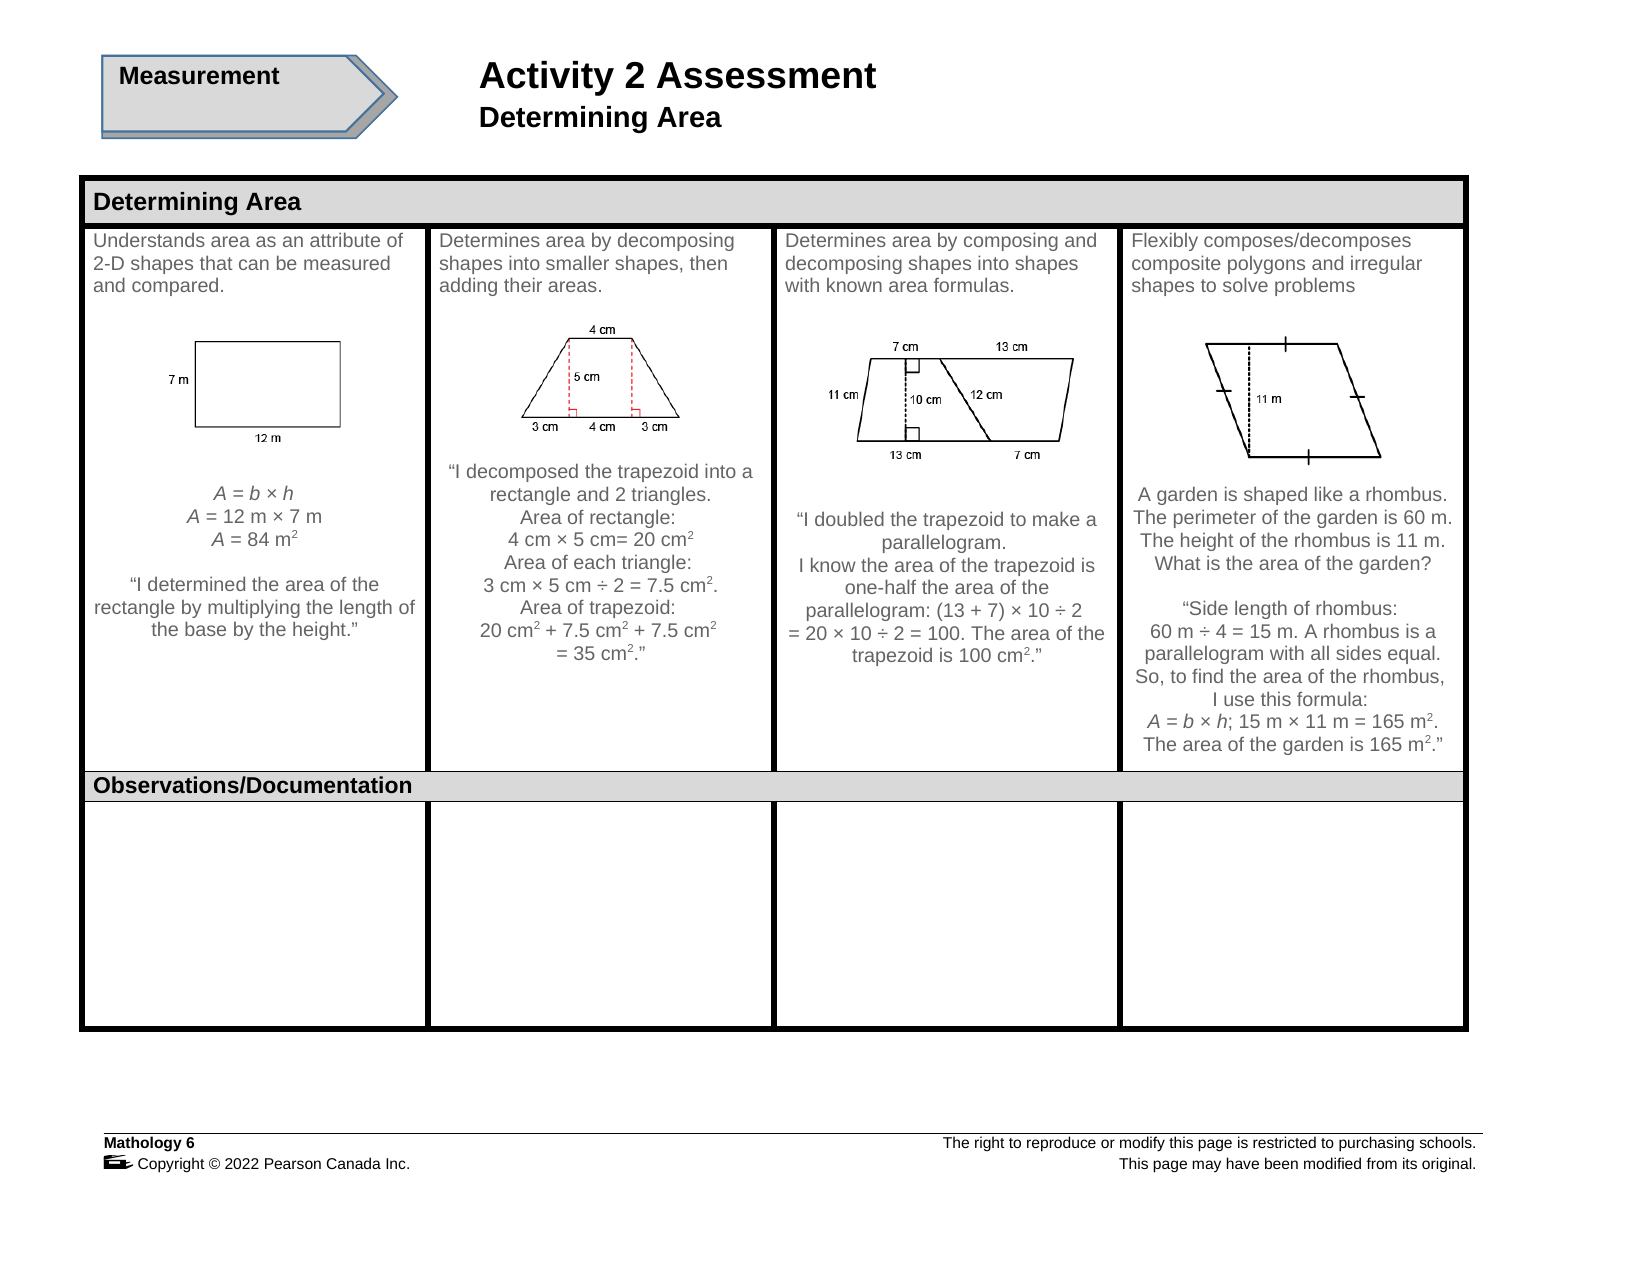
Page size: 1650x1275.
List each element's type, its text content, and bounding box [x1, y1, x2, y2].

picture [92, 319, 416, 460]
picture [438, 319, 762, 438]
table_cell Determines area by composing and decomposing shapes into shapes with known area formulas. “I doubled the trapezoid to make a parallelogram. I know the area of the trapezoid is one-half the area of the parallelogram: (13 + 7) × 10 ÷ 2 = 20 × 10 ÷ 2 = 100. The area of the trapezoid is 100 cm2.” [777, 229, 1117, 771]
table_cell [431, 802, 771, 1026]
table_cell [1123, 802, 1463, 1026]
table_cell [777, 802, 1117, 1026]
table_cell Understands area as an attribute of 2-D shapes that can be measured and compared. A = b × h A = 12 m × 7 m A = 84 m2 “I determined the area of the rectangle by multiplying the length of the base by the height.” [85, 229, 425, 771]
table_header Determining Area [85, 181, 1463, 223]
table_cell Observations/Documentation [85, 772, 1463, 801]
table_cell [85, 802, 425, 1026]
picture [785, 319, 1108, 480]
table_cell Flexibly composes/decomposes composite polygons and irregular shapes to solve problems A garden is shaped like a rhombus. The perimeter of the garden is 60 m. The height of the rhombus is 11 m. What is the area of the garden? “Side length of rhombus: 60 m ÷ 4 = 15 m. A rhombus is a parallelogram with all sides equal. So, to find the area of the rhombus, I use this formula: A = b × h; 15 m × 11 m = 165 m2. The area of the garden is 165 m2.” [1123, 229, 1463, 771]
picture [103, 1155, 134, 1169]
picture [1131, 319, 1454, 484]
table_cell Determines area by decomposing shapes into smaller shapes, then adding their areas. “I decomposed the trapezoid into a rectangle and 2 triangles. Area of rectangle: 4 cm × 5 cm= 20 cm2 Area of each triangle: 3 cm × 5 cm ÷ 2 = 7.5 cm2. Area of trapezoid: 20 cm2 + 7.5 cm2 + 7.5 cm2 = 35 cm2.” [431, 229, 771, 771]
